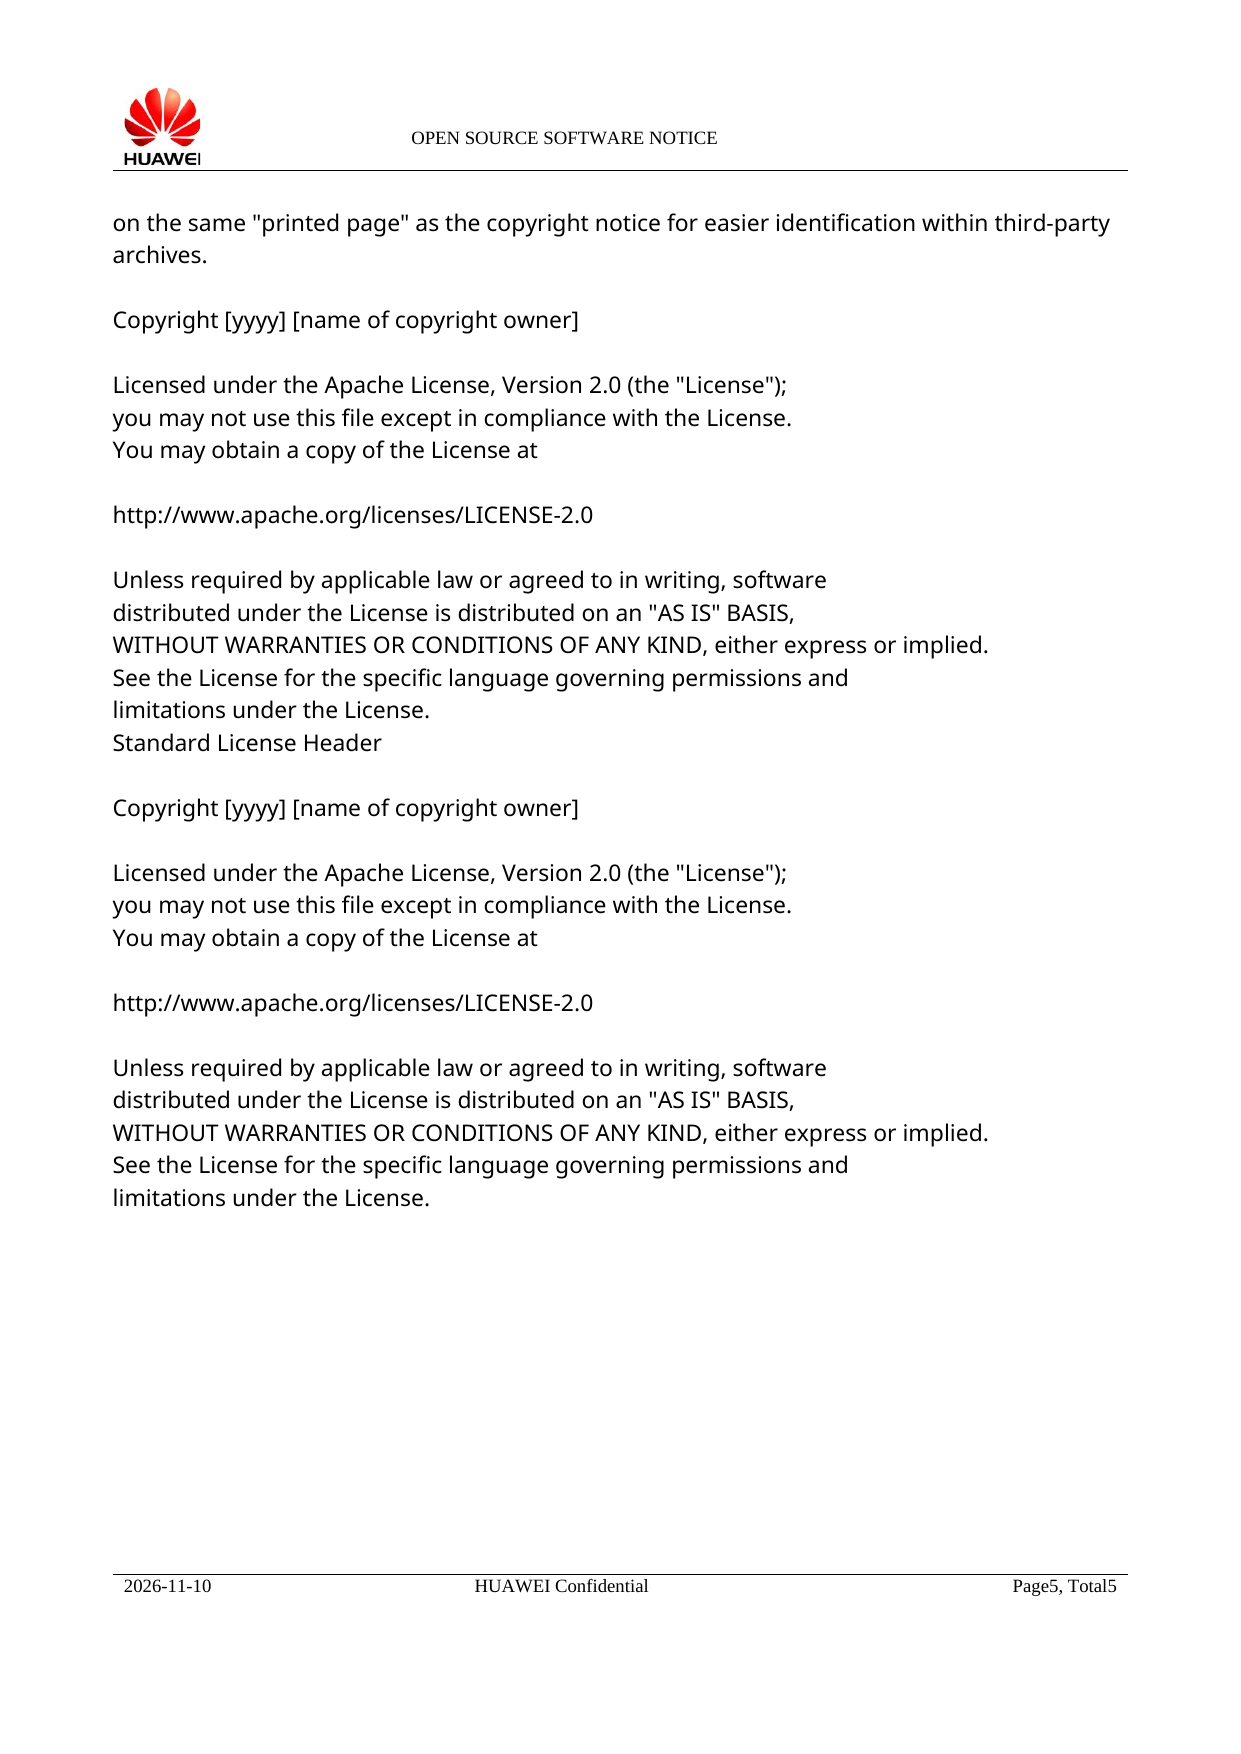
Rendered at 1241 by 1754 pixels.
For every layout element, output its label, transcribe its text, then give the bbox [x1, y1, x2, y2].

text See the License for the specific language governing permissions and [112, 661, 1128, 694]
text WITHOUT WARRANTIES OR CONDITIONS OF ANY KIND, either express or implied. [112, 629, 1128, 661]
text http://www.apache.org/licenses/LICENSE-2.0 [112, 499, 1128, 531]
text Licensed under the Apache License, Version 2.0 (the "License"); [112, 369, 1128, 401]
text You may obtain a copy of the License at [112, 434, 1128, 466]
text Unless required by applicable law or agreed to in writing, software [112, 564, 1128, 596]
text Unless required by applicable law or agreed to in writing, software [112, 1051, 1128, 1084]
text Copyright [yyyy] [name of copyright owner] [112, 304, 1128, 336]
text http://www.apache.org/licenses/LICENSE-2.0 [112, 986, 1128, 1019]
text limitations under the License. [112, 694, 1128, 726]
text Standard License Header [112, 726, 1128, 759]
text limitations under the License. [112, 1181, 1128, 1214]
picture [124, 88, 201, 165]
text you may not use this file except in compliance with the License. [112, 401, 1128, 434]
text WITHOUT WARRANTIES OR CONDITIONS OF ANY KIND, either express or implied. [112, 1116, 1128, 1149]
text Copyright [yyyy] [name of copyright owner] [112, 791, 1128, 824]
text you may not use this file except in compliance with the License. [112, 889, 1128, 921]
text See the License for the specific language governing permissions and [112, 1149, 1128, 1181]
text distributed under the License is distributed on an "AS IS" BASIS, [112, 596, 1128, 629]
text You may obtain a copy of the License at [112, 921, 1128, 954]
text distributed under the License is distributed on an "AS IS" BASIS, [112, 1084, 1128, 1116]
text Licensed under the Apache License, Version 2.0 (the "License"); [112, 856, 1128, 889]
